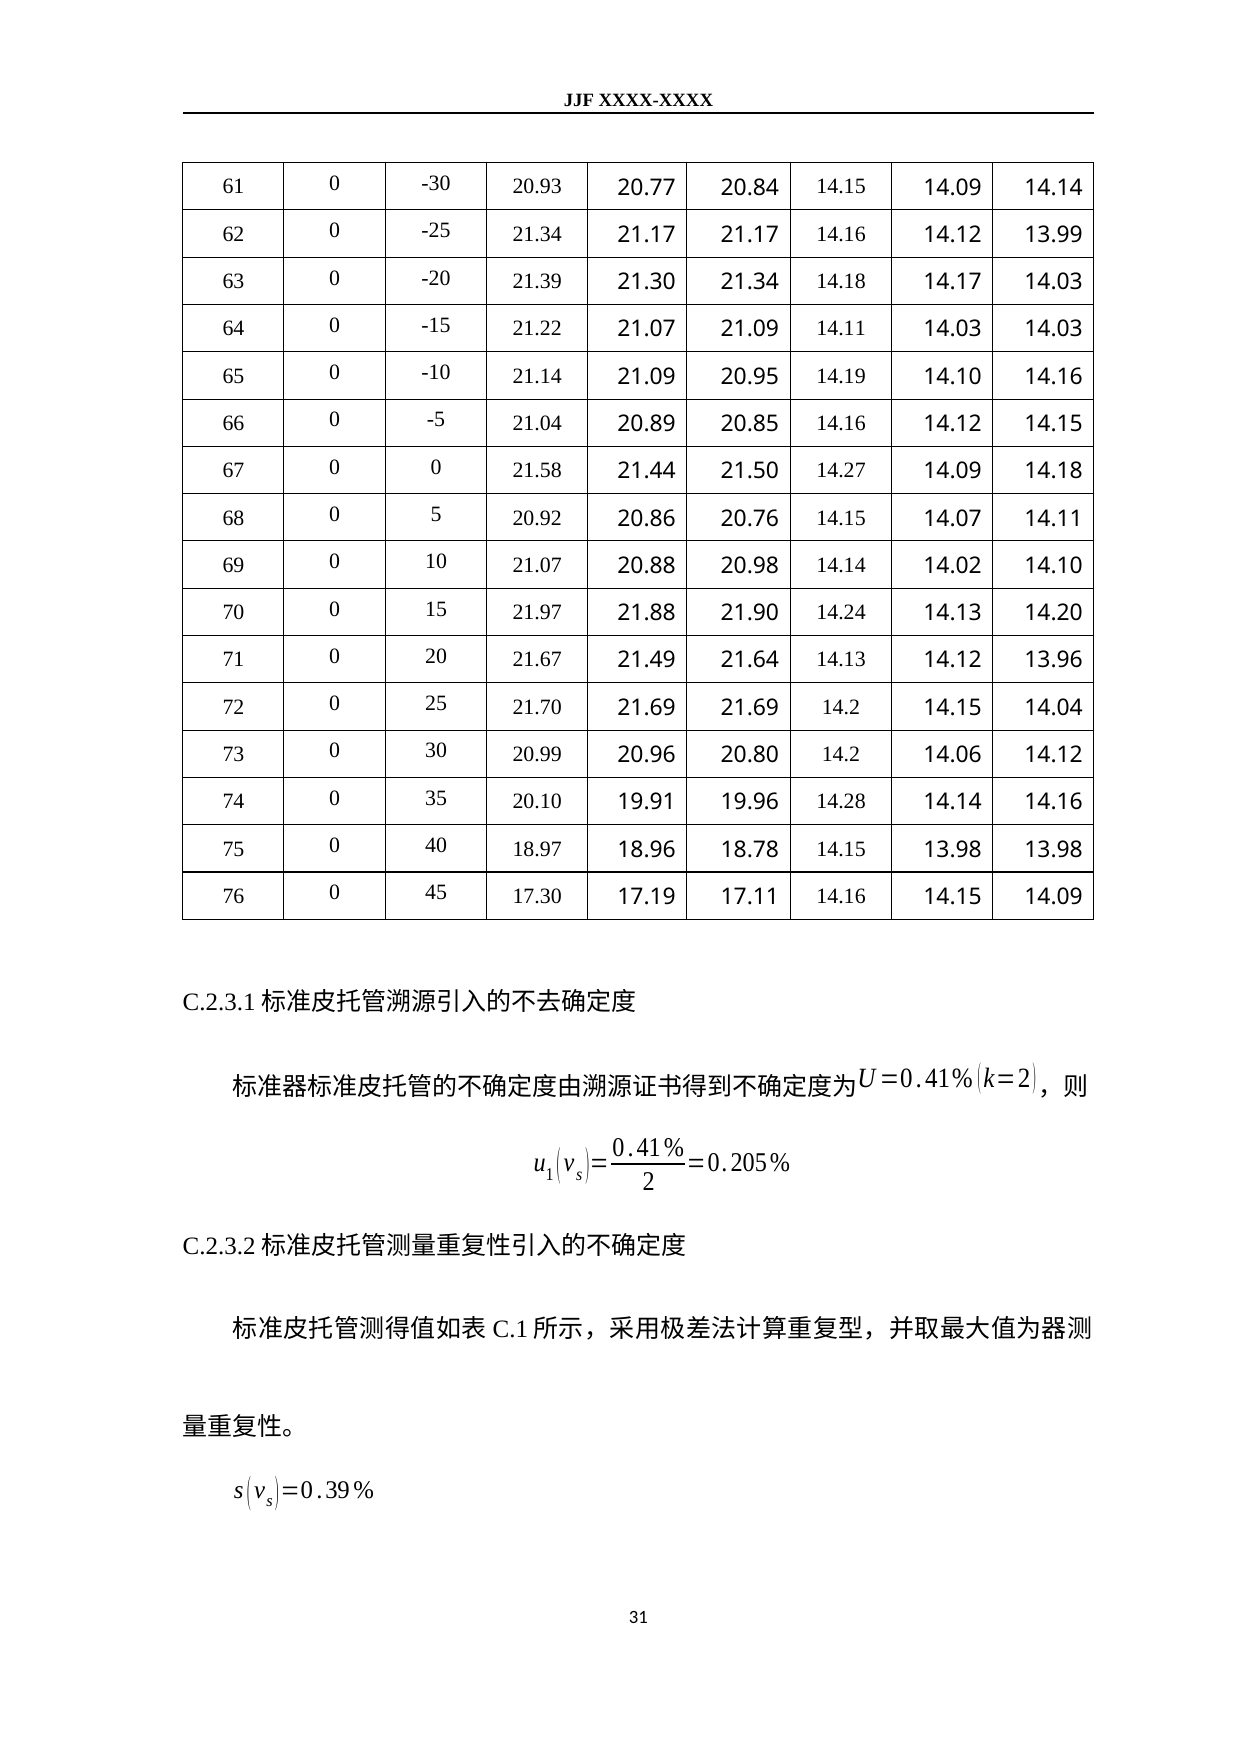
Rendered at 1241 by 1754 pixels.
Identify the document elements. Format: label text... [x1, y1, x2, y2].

table_cell 62 [183, 210, 283, 257]
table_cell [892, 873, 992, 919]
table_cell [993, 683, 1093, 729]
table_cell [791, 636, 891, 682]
table_cell 21.58 [487, 447, 587, 493]
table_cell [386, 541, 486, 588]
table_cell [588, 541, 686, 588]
table_cell 0 [284, 400, 385, 446]
table_cell 68 [183, 494, 283, 540]
text 标准皮托管测得值如表C.1所示，采用极差法计算重复型，并取最大值为器测量重复性。 [182, 1294, 1094, 1457]
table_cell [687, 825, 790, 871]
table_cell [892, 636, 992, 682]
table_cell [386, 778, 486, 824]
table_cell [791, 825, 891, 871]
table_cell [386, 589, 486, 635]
table_cell -5 [386, 400, 486, 446]
table_cell 14.16 [791, 400, 891, 446]
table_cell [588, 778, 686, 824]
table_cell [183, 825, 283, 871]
table_cell 21.09 [588, 352, 686, 398]
table_cell 21.34 [687, 258, 790, 304]
table_cell 14.17 [892, 258, 992, 304]
table_cell -10 [386, 352, 486, 398]
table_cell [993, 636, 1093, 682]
table_cell 21.39 [487, 258, 587, 304]
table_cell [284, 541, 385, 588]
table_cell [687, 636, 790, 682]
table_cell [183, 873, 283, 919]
table_cell 14.12 [892, 400, 992, 446]
table_cell 20.76 [687, 494, 790, 540]
table_cell 20.86 [588, 494, 686, 540]
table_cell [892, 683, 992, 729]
table_cell 64 [183, 305, 283, 351]
text C.2.3.1 标准皮托管溯源引入的不去确定度 [182, 967, 1094, 1032]
table_cell 14.19 [791, 352, 891, 398]
table_cell 14.18 [993, 447, 1093, 493]
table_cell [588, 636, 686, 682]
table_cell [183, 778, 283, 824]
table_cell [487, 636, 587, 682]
table_cell 61 [183, 163, 283, 209]
table_cell 21.07 [588, 305, 686, 351]
table_cell 21.44 [588, 447, 686, 493]
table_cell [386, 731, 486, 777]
table_cell -30 [386, 163, 486, 209]
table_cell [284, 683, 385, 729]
table_cell 14.16 [993, 352, 1093, 398]
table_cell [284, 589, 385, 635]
table_cell 21.04 [487, 400, 587, 446]
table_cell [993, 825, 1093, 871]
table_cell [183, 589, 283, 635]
table_cell 14.18 [791, 258, 891, 304]
table_cell 14.03 [993, 258, 1093, 304]
table_cell 21.50 [687, 447, 790, 493]
table_cell 63 [183, 258, 283, 304]
table_cell 14.10 [892, 352, 992, 398]
table_cell 14.14 [993, 163, 1093, 209]
table_cell 14.16 [791, 210, 891, 257]
table_cell 0 [284, 305, 385, 351]
text C.2.3.2 标准皮托管测量重复性引入的不确定度 [182, 1211, 1094, 1276]
table_cell 67 [183, 447, 283, 493]
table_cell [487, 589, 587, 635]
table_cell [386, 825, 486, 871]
table_cell 21.30 [588, 258, 686, 304]
table_cell 20.89 [588, 400, 686, 446]
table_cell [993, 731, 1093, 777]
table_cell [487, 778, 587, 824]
table_cell 21.17 [588, 210, 686, 257]
table_cell 21.17 [687, 210, 790, 257]
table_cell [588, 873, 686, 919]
text 标准器标准皮托管的不确定度由溯源证书得到不确定度为，则 [182, 1050, 1094, 1115]
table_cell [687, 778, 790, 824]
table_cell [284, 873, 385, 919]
table_cell -25 [386, 210, 486, 257]
table_cell 20.77 [588, 163, 686, 209]
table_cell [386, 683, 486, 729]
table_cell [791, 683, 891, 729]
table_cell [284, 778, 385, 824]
table_cell 14.03 [993, 305, 1093, 351]
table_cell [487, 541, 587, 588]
table_cell 21.14 [487, 352, 587, 398]
table_cell 5 [386, 494, 486, 540]
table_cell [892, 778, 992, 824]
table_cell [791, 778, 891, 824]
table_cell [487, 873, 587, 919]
table_cell 66 [183, 400, 283, 446]
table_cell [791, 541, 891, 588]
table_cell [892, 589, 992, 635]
table_cell 14.27 [791, 447, 891, 493]
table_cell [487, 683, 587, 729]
table_cell 14.12 [892, 210, 992, 257]
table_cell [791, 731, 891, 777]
table_cell 0 [284, 163, 385, 209]
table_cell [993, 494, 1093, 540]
table_cell 20.84 [687, 163, 790, 209]
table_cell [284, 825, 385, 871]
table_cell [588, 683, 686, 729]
table_cell 14.03 [892, 305, 992, 351]
table_cell 0 [284, 258, 385, 304]
table_cell 14.15 [791, 494, 891, 540]
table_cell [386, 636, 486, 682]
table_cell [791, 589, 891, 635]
table_cell 0 [284, 210, 385, 257]
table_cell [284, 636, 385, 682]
table_cell 14.15 [993, 400, 1093, 446]
table_cell 20.95 [687, 352, 790, 398]
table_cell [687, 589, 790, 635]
table_cell 14.15 [791, 163, 891, 209]
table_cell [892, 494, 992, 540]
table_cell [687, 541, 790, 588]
table_cell 14.09 [892, 163, 992, 209]
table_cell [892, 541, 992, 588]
table_cell 65 [183, 352, 283, 398]
table_cell 21.22 [487, 305, 587, 351]
table_cell 20.93 [487, 163, 587, 209]
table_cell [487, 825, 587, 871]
table_cell 0 [284, 352, 385, 398]
table_cell 20.85 [687, 400, 790, 446]
table_cell 20.92 [487, 494, 587, 540]
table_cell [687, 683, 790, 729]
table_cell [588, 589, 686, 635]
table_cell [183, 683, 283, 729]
table_cell 21.09 [687, 305, 790, 351]
table_cell 0 [386, 447, 486, 493]
table_cell 13.99 [993, 210, 1093, 257]
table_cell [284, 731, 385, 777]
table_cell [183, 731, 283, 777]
table_cell 14.09 [892, 447, 992, 493]
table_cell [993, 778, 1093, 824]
table_cell -15 [386, 305, 486, 351]
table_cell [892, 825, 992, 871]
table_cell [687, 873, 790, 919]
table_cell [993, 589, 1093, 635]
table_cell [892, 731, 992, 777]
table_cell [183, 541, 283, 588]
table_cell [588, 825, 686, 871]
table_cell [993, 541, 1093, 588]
table_cell 14.11 [791, 305, 891, 351]
table_cell 0 [284, 447, 385, 493]
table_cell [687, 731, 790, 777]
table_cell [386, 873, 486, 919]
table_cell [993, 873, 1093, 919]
table_cell -20 [386, 258, 486, 304]
table_cell 0 [284, 494, 385, 540]
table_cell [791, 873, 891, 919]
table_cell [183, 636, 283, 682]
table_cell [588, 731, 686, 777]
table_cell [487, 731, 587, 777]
table_cell 21.34 [487, 210, 587, 257]
